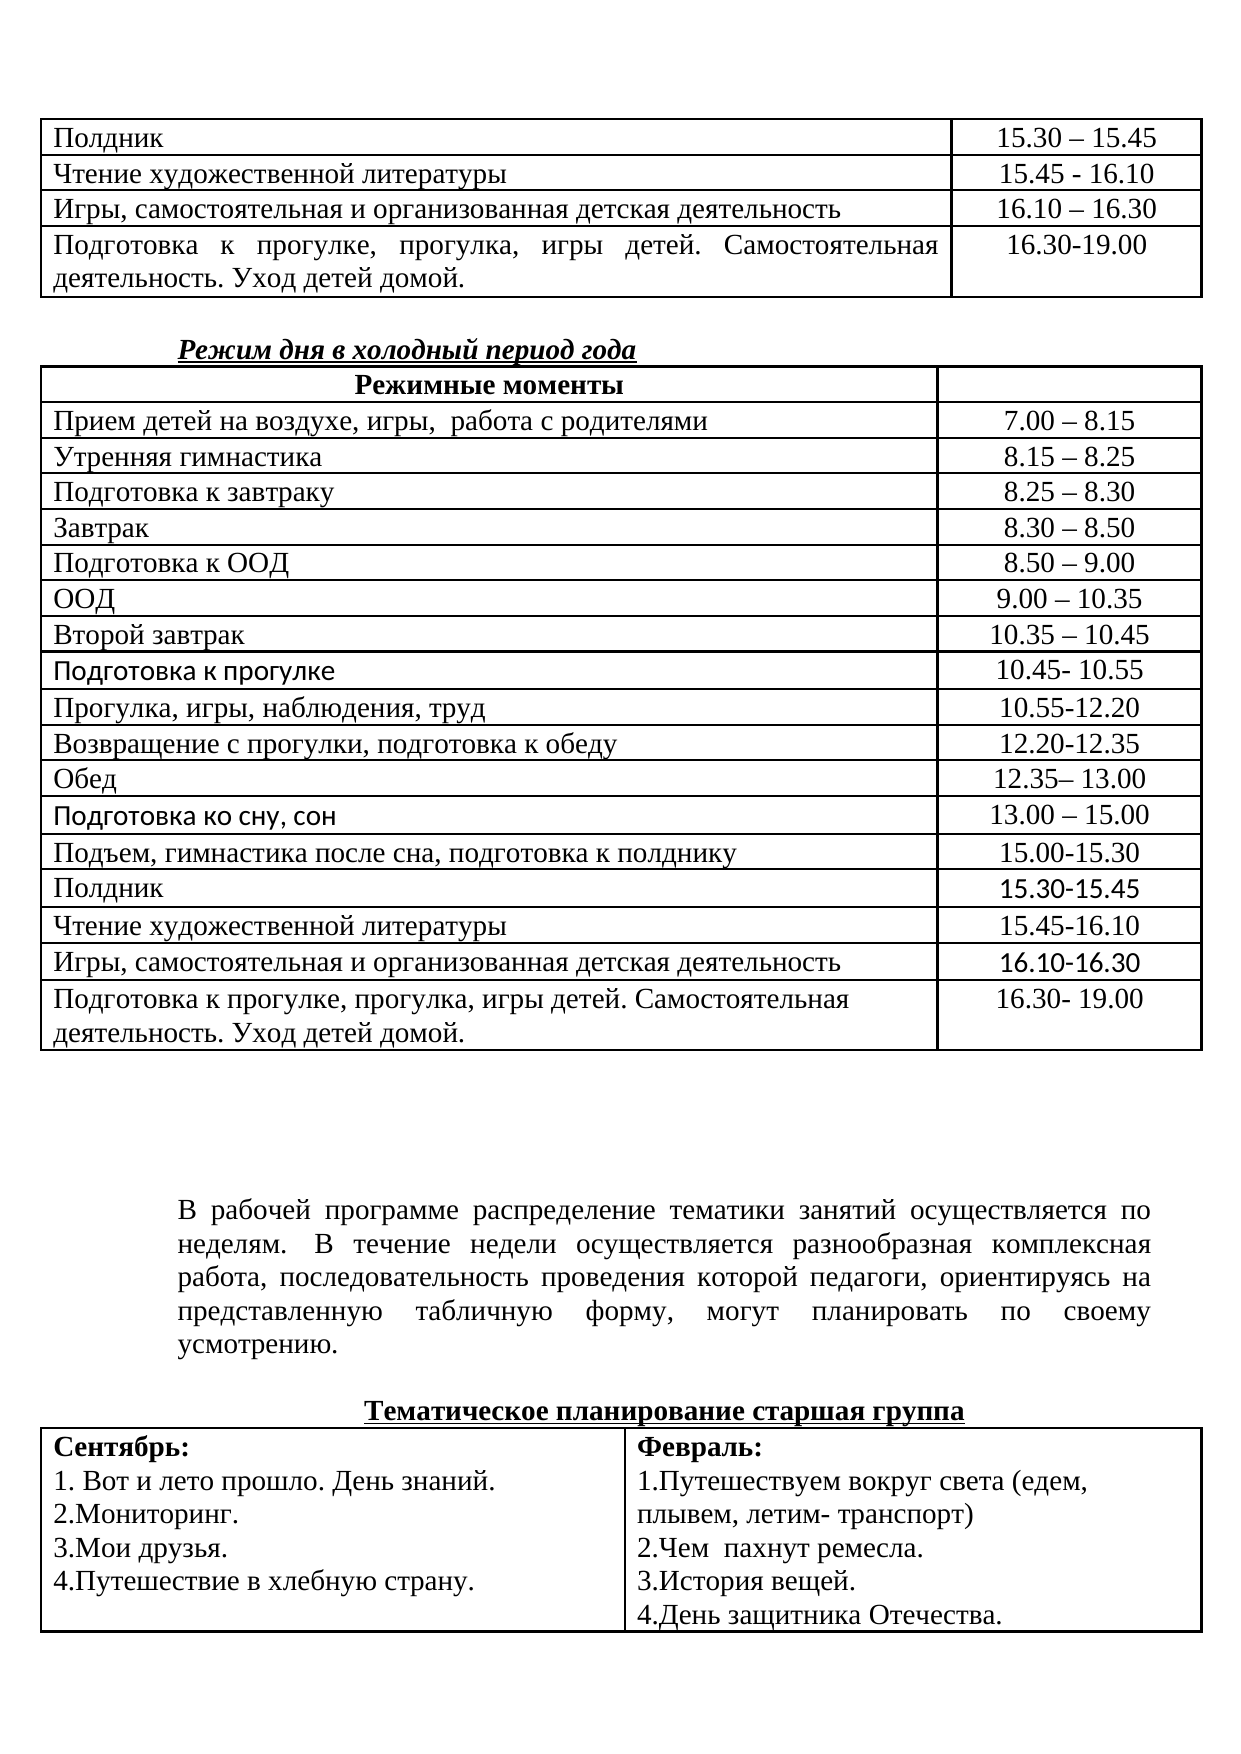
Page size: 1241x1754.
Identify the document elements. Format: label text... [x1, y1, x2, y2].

table_cell 9.00 – 10.35 [939, 581, 1200, 615]
table_header Сентябрь: 1. Вот и лето прошло. День знаний. 2.Мониторинг. 3.Мои друзья. 4.Путешествие в хлебную страну. [42, 1429, 624, 1630]
table_cell 7.00 – 8.15 [939, 403, 1200, 437]
table_cell 12.20-12.35 [939, 726, 1200, 759]
table_cell Завтрак [42, 510, 936, 543]
table_cell 16.30-19.00 [953, 227, 1200, 296]
table_cell Прием детей на воздухе, игры, работа с родителями [42, 403, 936, 437]
table_cell 15.30-15.45 [939, 870, 1200, 906]
table_cell Второй завтрак [42, 617, 936, 650]
table_cell 15.00-15.30 [939, 835, 1200, 868]
table_cell Обед [42, 761, 936, 795]
table_cell Игры, самостоятельная и организованная детская деятельность [42, 944, 936, 979]
table_cell Подготовка к ООД [42, 546, 936, 579]
table_cell 12.35– 13.00 [939, 761, 1200, 795]
table_cell 16.10 – 16.30 [953, 191, 1200, 225]
table_cell Подготовка ко сну, сон [42, 797, 936, 833]
table_cell Чтение художественной литературы [42, 156, 950, 189]
table_cell 16.10-16.30 [939, 944, 1200, 979]
table_cell 10.35 – 10.45 [939, 617, 1200, 650]
table_cell Подготовка к прогулке [42, 653, 936, 688]
table_cell 15.45 - 16.10 [953, 156, 1200, 189]
table_cell Полдник [42, 870, 936, 906]
table_cell 15.45-16.10 [939, 908, 1200, 942]
table_cell 10.55-12.20 [939, 690, 1200, 724]
table_cell 10.45- 10.55 [939, 653, 1200, 688]
table_cell 16.30- 19.00 [939, 981, 1200, 1048]
text Тематическое планирование старшая группа [177, 1393, 1152, 1427]
table_header Режимные моменты [42, 368, 936, 401]
table_cell Подъем, гимнастика после сна, подготовка к полднику [42, 835, 936, 868]
table_cell 15.30 – 15.45 [953, 120, 1200, 154]
table_cell 8.15 – 8.25 [939, 439, 1200, 472]
table_cell Игры, самостоятельная и организованная детская деятельность [42, 191, 950, 225]
table_header Февраль: 1.Путешествуем вокруг света (едем, плывем, летим- транспорт) 2.Чем пахнут ремесла. 3.История вещей. 4.День защитника Отечества. [626, 1429, 1200, 1630]
table_cell 8.25 – 8.30 [939, 474, 1200, 508]
table_cell 8.30 – 8.50 [939, 510, 1200, 543]
table_cell Чтение художественной литературы [42, 908, 936, 942]
table_cell Возвращение с прогулки, подготовка к обеду [42, 726, 936, 759]
table_cell 13.00 – 15.00 [939, 797, 1200, 833]
table_cell Утренняя гимнастика [42, 439, 936, 472]
table_cell Подготовка к прогулке, прогулка, игры детей. Самостоятельная деятельность. Уход детей домой. [42, 227, 950, 296]
table_header [939, 368, 1200, 401]
table_cell Подготовка к завтраку [42, 474, 936, 508]
table_cell 8.50 – 9.00 [939, 546, 1200, 579]
table_cell Подготовка к прогулке, прогулка, игры детей. Самостоятельная деятельность. Уход детей домой. [42, 981, 936, 1048]
text В рабочей программе распределение тематики занятий осуществляется по неделям. В течение недели осуществляется разнообразная комплексная работа, последовательность проведения которой педагоги, ориентируясь на представленную табличную форму, могут планировать по своему усмотрению. [177, 1192, 1152, 1360]
table_cell Полдник [42, 120, 950, 154]
text Режим дня в холодный период года [177, 332, 1137, 365]
table_cell ООД [42, 581, 936, 615]
table_cell Прогулка, игры, наблюдения, труд [42, 690, 936, 724]
